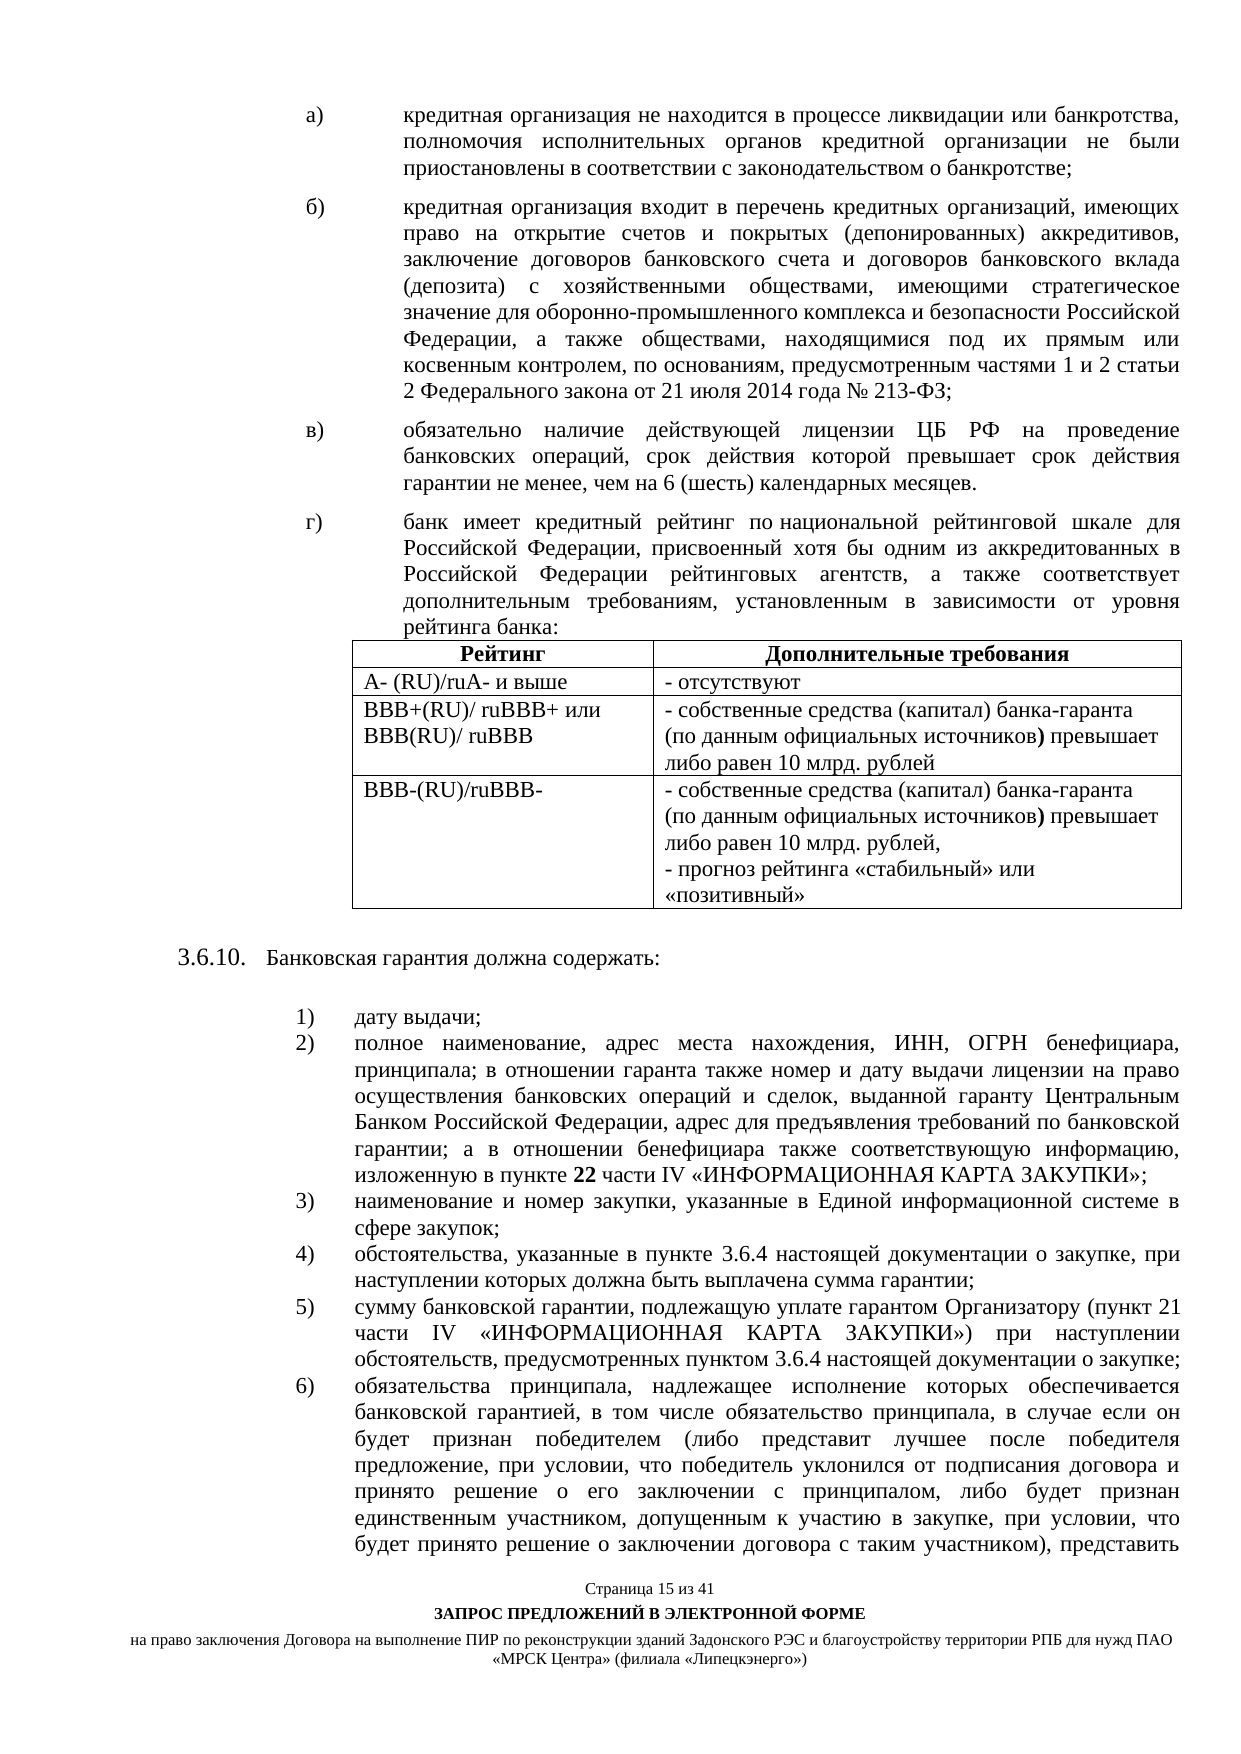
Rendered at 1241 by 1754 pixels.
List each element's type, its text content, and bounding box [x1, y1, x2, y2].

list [295, 1372, 1181, 1556]
list сумму банковской гарантии, подлежащую уплате гарантом Организатору (пункт 21 части IV «ИНФОРМАЦИОННАЯ КАРТА ЗАКУПКИ») при наступлении обстоятельств, предусмотренных пунктом 3.6.4 настоящей документации о закупке; [295, 1293, 1181, 1372]
list полное наименование, адрес места нахождения, ИНН, ОГРН бенефициара, принципала; в отношении гаранта также номер и дату выдачи лицензии на право осуществления банковских операций и сделок, выданной гаранту Центральным Банком Российской Федерации, адрес для предъявления требований по банковской гарантии; а в отношении бенефициара также соответствующую информацию, изложенную в пункте 22 части IV «ИНФОРМАЦИОННАЯ КАРТА ЗАКУПКИ»; [295, 1029, 1181, 1187]
list кредитная организация входит в перечень кредитных организаций, имеющих право на открытие счетов и покрытых (депонированных) аккредитивов, заключение договоров банковского счета и договоров банковского вклада (депозита) с хозяйственными обществами, имеющими стратегическое значение для оборонно-промышленного комплекса и безопасности Российской Федерации, а также обществами, находящимися под их прямым или косвенным контролем, по основаниям, предусмотренным частями 1 и 2 статьи 2 Федерального закона от 21 июля 2014 года № 213-ФЗ; [306, 193, 1181, 404]
table_cell - собственные средства (капитал) банка-гаранта (по данным официальных источников) превышает либо равен 10 млрд. рублей [654, 696, 1181, 775]
list обязательно наличие действующей лицензии ЦБ РФ на проведение банковских операций, срок действия которой превышает срок действия гарантии не менее, чем на 6 (шесть) календарных месяцев. [306, 416, 1181, 495]
list обстоятельства, указанные в пункте 3.6.4 настоящей документации о закупке, при наступлении которых должна быть выплачена сумма гарантии; [295, 1240, 1181, 1293]
subtitle Банковская гарантия должна содержать: [118, 942, 1181, 970]
table_cell BBB+(RU)/ ruBBB+ или BBB(RU)/ ruBBB [353, 696, 653, 775]
table_cell BBB-(RU)/ruBBB- [353, 776, 653, 908]
table_cell - отсутствуют [654, 668, 1181, 695]
table_header Рейтинг [353, 641, 653, 667]
table_cell A- (RU)/ruA- и выше [353, 668, 653, 695]
list дату выдачи; [295, 1003, 1181, 1029]
table_header Дополнительные требования [654, 641, 1181, 667]
list кредитная организация не находится в процессе ликвидации или банкротства, полномочия исполнительных органов кредитной организации не были приостановлены в соответствии с законодательством о банкротстве; [306, 101, 1181, 180]
list наименование и номер закупки, указанные в Единой информационной системе в сфере закупок; [295, 1187, 1181, 1240]
table_cell - собственные средства (капитал) банка-гаранта (по данным официальных источников) превышает либо равен 10 млрд. рублей, - прогноз рейтинга «стабильный» или «позитивный» [654, 776, 1181, 908]
list банк имеет кредитный рейтинг по национальной рейтинговой шкале для Российской Федерации, присвоенный хотя бы одним из аккредитованных в Российской Федерации рейтинговых агентств, а также соответствует дополнительным требованиям, установленным в зависимости от уровня рейтинга банка: [306, 508, 1181, 639]
